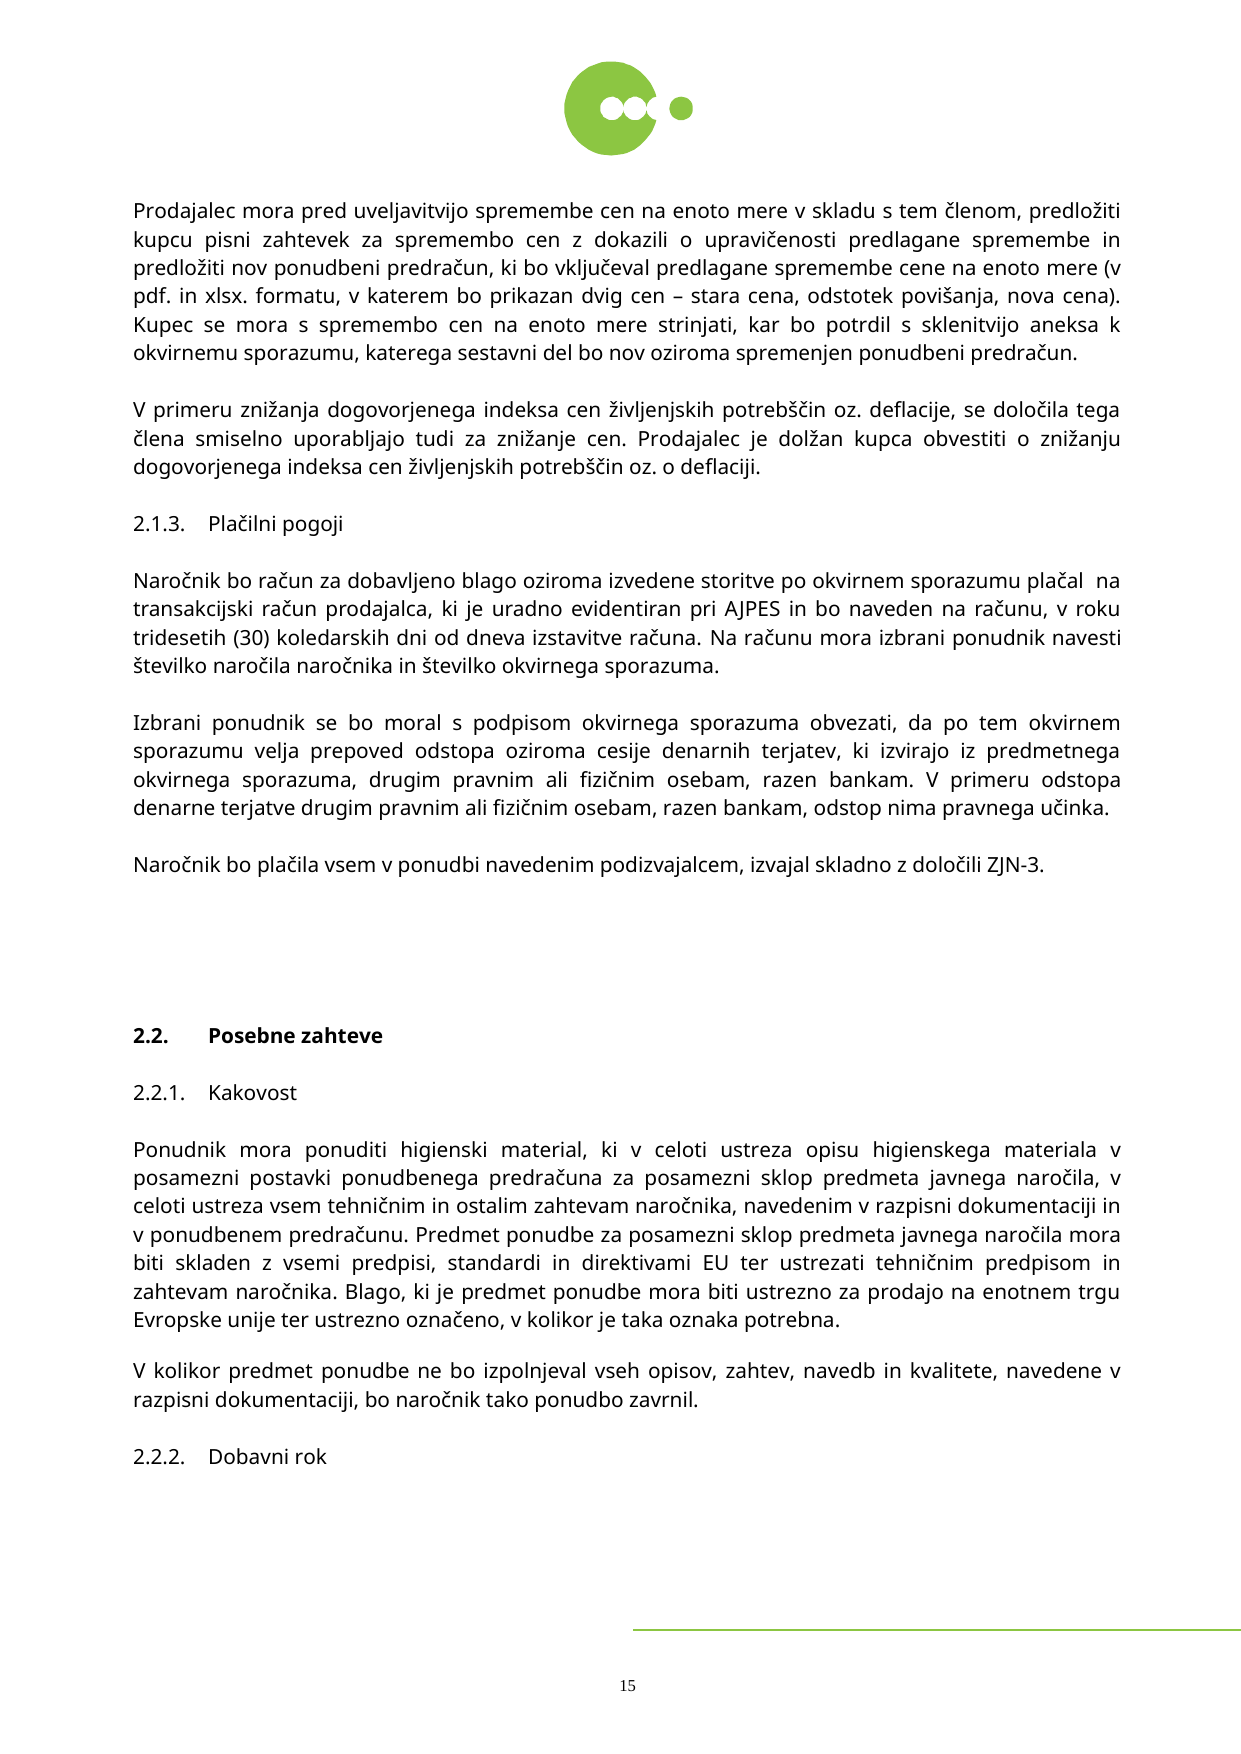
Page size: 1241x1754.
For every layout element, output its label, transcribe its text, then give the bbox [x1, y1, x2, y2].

text V kolikor predmet ponudbe ne bo izpolnjeval vseh opisov, zahtev, navedb in kvalitete, navedene v razpisni dokumentaciji, bo naročnik tako ponudbo zavrnil. [133, 1356, 1122, 1413]
text Prodajalec mora pred uveljavitvijo spremembe cen na enoto mere v skladu s tem členom, predložiti kupcu pisni zahtevek za spremembo cen z dokazili o upravičenosti predlagane spremembe in predložiti nov ponudbeni predračun, ki bo vključeval predlagane spremembe cene na enoto mere (v pdf. in xlsx. formatu, v katerem bo prikazan dvig cen – stara cena, odstotek povišanja, nova cena). Kupec se mora s spremembo cen na enoto mere strinjati, kar bo potrdil s sklenitvijo aneksa k okvirnemu sporazumu, katerega sestavni del bo nov oziroma spremenjen ponudbeni predračun. [133, 196, 1122, 367]
text Izbrani ponudnik se bo moral s podpisom okvirnega sporazuma obvezati, da po tem okvirnem sporazumu velja prepoved odstopa oziroma cesije denarnih terjatev, ki izvirajo iz predmetnega okvirnega sporazuma, drugim pravnim ali fizičnim osebam, razen bankam. V primeru odstopa denarne terjatve drugim pravnim ali fizičnim osebam, razen bankam, odstop nima pravnega učinka. [133, 708, 1122, 822]
list Dobavni rok [133, 1442, 1122, 1470]
text V primeru znižanja dogovorjenega indeksa cen življenjskih potrebščin oz. deflacije, se določila tega člena smiselno uporabljajo tudi za znižanje cen. Prodajalec je dolžan kupca obvestiti o znižanju dogovorjenega indeksa cen življenjskih potrebščin oz. o deflaciji. [133, 395, 1122, 481]
list Plačilni pogoji [133, 509, 1122, 537]
list Kakovost [133, 1078, 1122, 1106]
text Ponudnik mora ponuditi higienski material, ki v celoti ustreza opisu higienskega materiala v posamezni postavki ponudbenega predračuna za posamezni sklop predmeta javnega naročila, v celoti ustreza vsem tehničnim in ostalim zahtevam naročnika, navedenim v razpisni dokumentaciji in v ponudbenem predračunu. Predmet ponudbe za posamezni sklop predmeta javnega naročila mora biti skladen z vsemi predpisi, standardi in direktivami EU ter ustrezati tehničnim predpisom in zahtevam naročnika. Blago, ki je predmet ponudbe mora biti ustrezno za prodajo na enotnem trgu Evropske unije ter ustrezno označeno, v kolikor je taka oznaka potrebna. [133, 1135, 1122, 1334]
text Naročnik bo plačila vsem v ponudbi navedenim podizvajalcem, izvajal skladno z določili ZJN-3. [133, 850, 1122, 879]
list Posebne zahteve [133, 1021, 1122, 1049]
text Naročnik bo račun za dobavljeno blago oziroma izvedene storitve po okvirnem sporazumu plačal na transakcijski račun prodajalca, ki je uradno evidentiran pri AJPES in bo naveden na računu, v roku tridesetih (30) koledarskih dni od dneva izstavitve računa. Na računu mora izbrani ponudnik navesti številko naročila naročnika in številko okvirnega sporazuma. [133, 566, 1122, 680]
